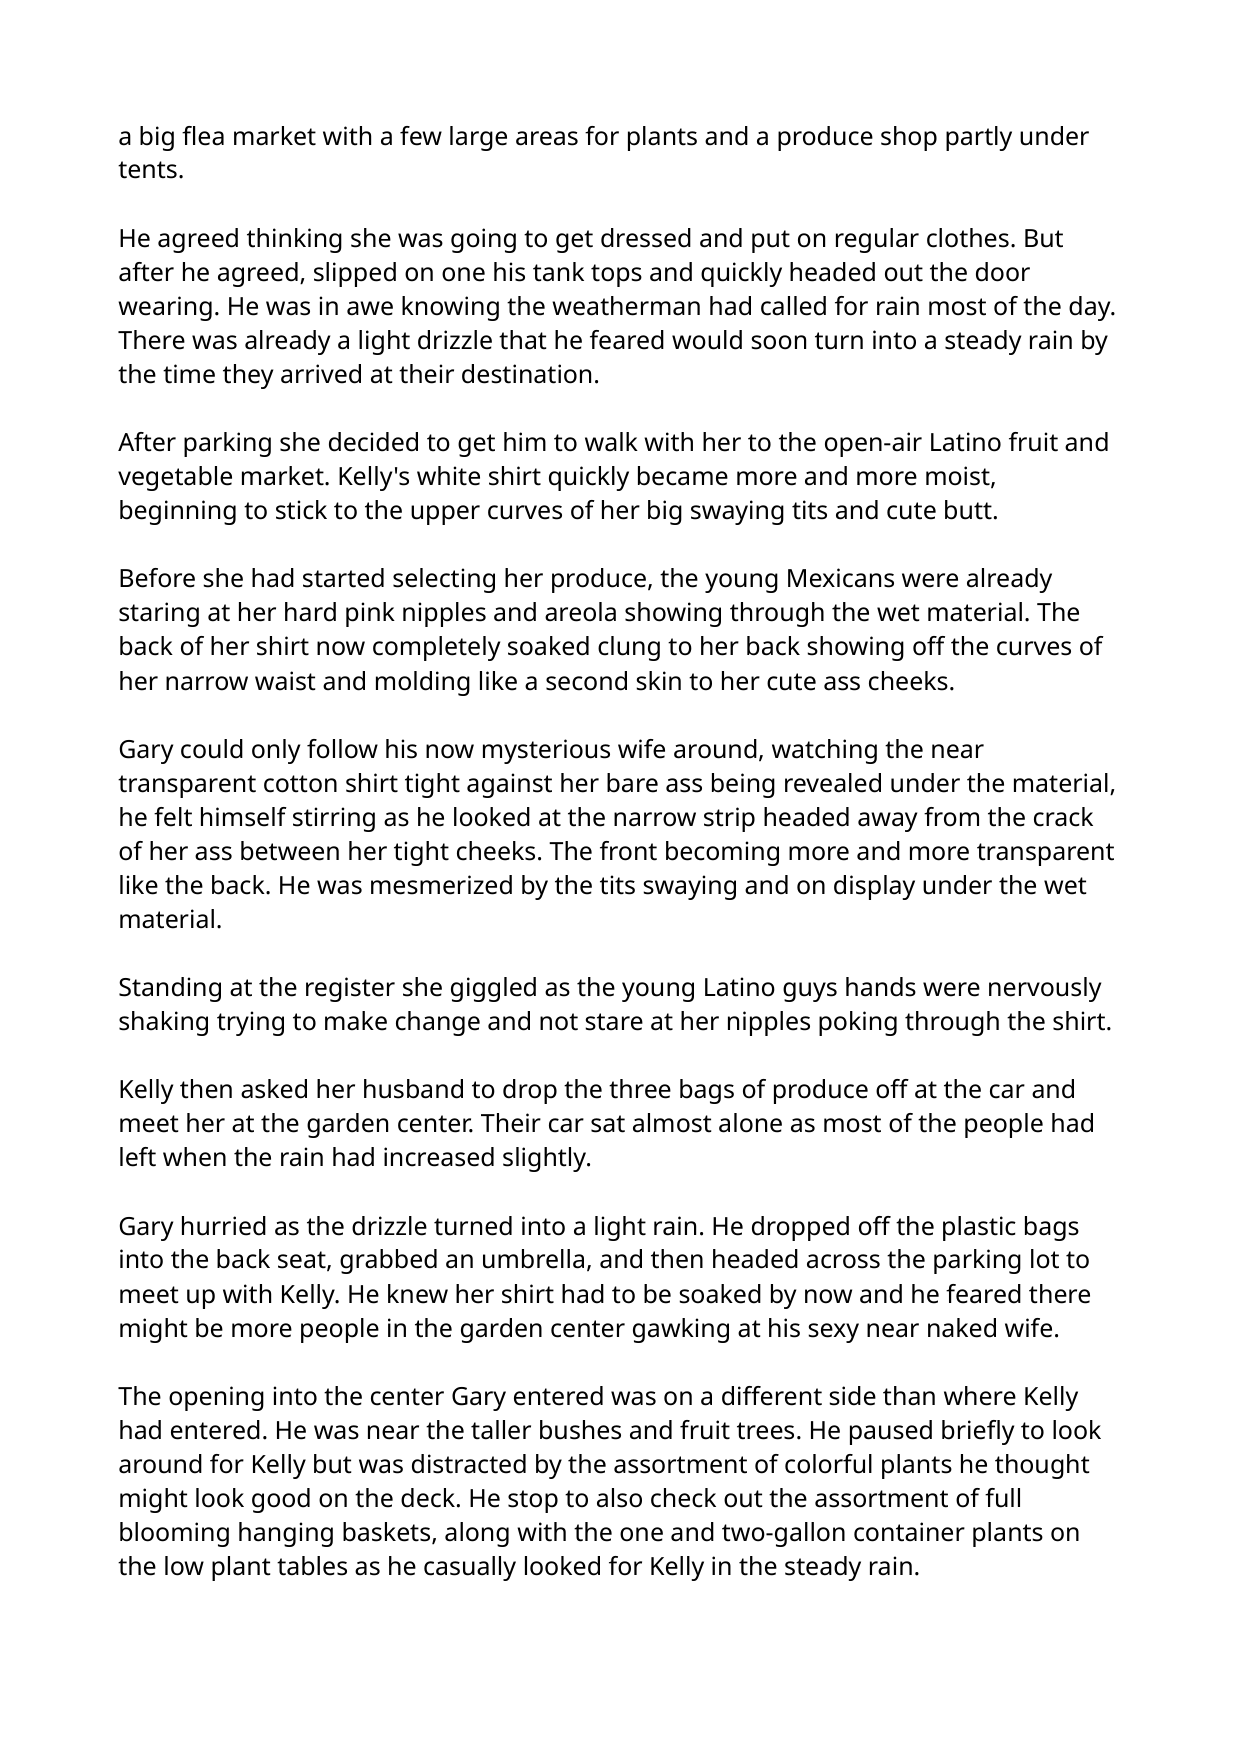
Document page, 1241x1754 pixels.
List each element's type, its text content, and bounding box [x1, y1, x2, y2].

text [118, 118, 1122, 186]
text Before she had started selecting her produce, the young Mexicans were already staring at her hard pink nipples and areola showing through the wet material. The back of her shirt now completely soaked clung to her back showing off the curves of her narrow waist and molding like a second skin to her cute ass cheeks. [118, 561, 1122, 697]
text Gary could only follow his now mysterious wife around, watching the near transparent cotton shirt tight against her bare ass being revealed under the material, he felt himself stirring as he looked at the narrow strip headed away from the crack of her ass between her tight cheeks. The front becoming more and more transparent like the back. He was mesmerized by the tits swaying and on display under the wet material. [118, 731, 1122, 936]
text Gary hurried as the drizzle turned into a light rain. He dropped off the plastic bags into the back seat, grabbed an umbrella, and then headed across the parking lot to meet up with Kelly. He knew her shirt had to be soaked by now and he feared there might be more people in the garden center gawking at his sexy near naked wife. [118, 1208, 1122, 1344]
text Kelly then asked her husband to drop the three bags of produce off at the car and meet her at the garden center. Their car sat almost alone as most of the people had left when the rain had increased slightly. [118, 1072, 1122, 1174]
text Standing at the register she giggled as the young Latino guys hands were nervously shaking trying to make change and not stare at her nipples poking through the shirt. [118, 970, 1122, 1038]
text He agreed thinking she was going to get dressed and put on regular clothes. But after he agreed, slipped on one his tank tops and quickly headed out the door wearing. He was in awe knowing the weatherman had called for rain most of the day. There was already a light drizzle that he feared would soon turn into a steady rain by the time they arrived at their destination. [118, 220, 1122, 391]
text After parking she decided to get him to walk with her to the open-air Latino fruit and vegetable market. Kelly's white shirt quickly became more and more moist, beginning to stick to the upper curves of her big swaying tits and cute butt. [118, 425, 1122, 527]
text The opening into the center Gary entered was on a different side than where Kelly had entered. He was near the taller bushes and fruit trees. He paused briefly to look around for Kelly but was distracted by the assortment of colorful plants he thought might look good on the deck. He stop to also check out the assortment of full blooming hanging baskets, along with the one and two-gallon container plants on the low plant tables as he casually looked for Kelly in the steady rain. [118, 1378, 1122, 1583]
